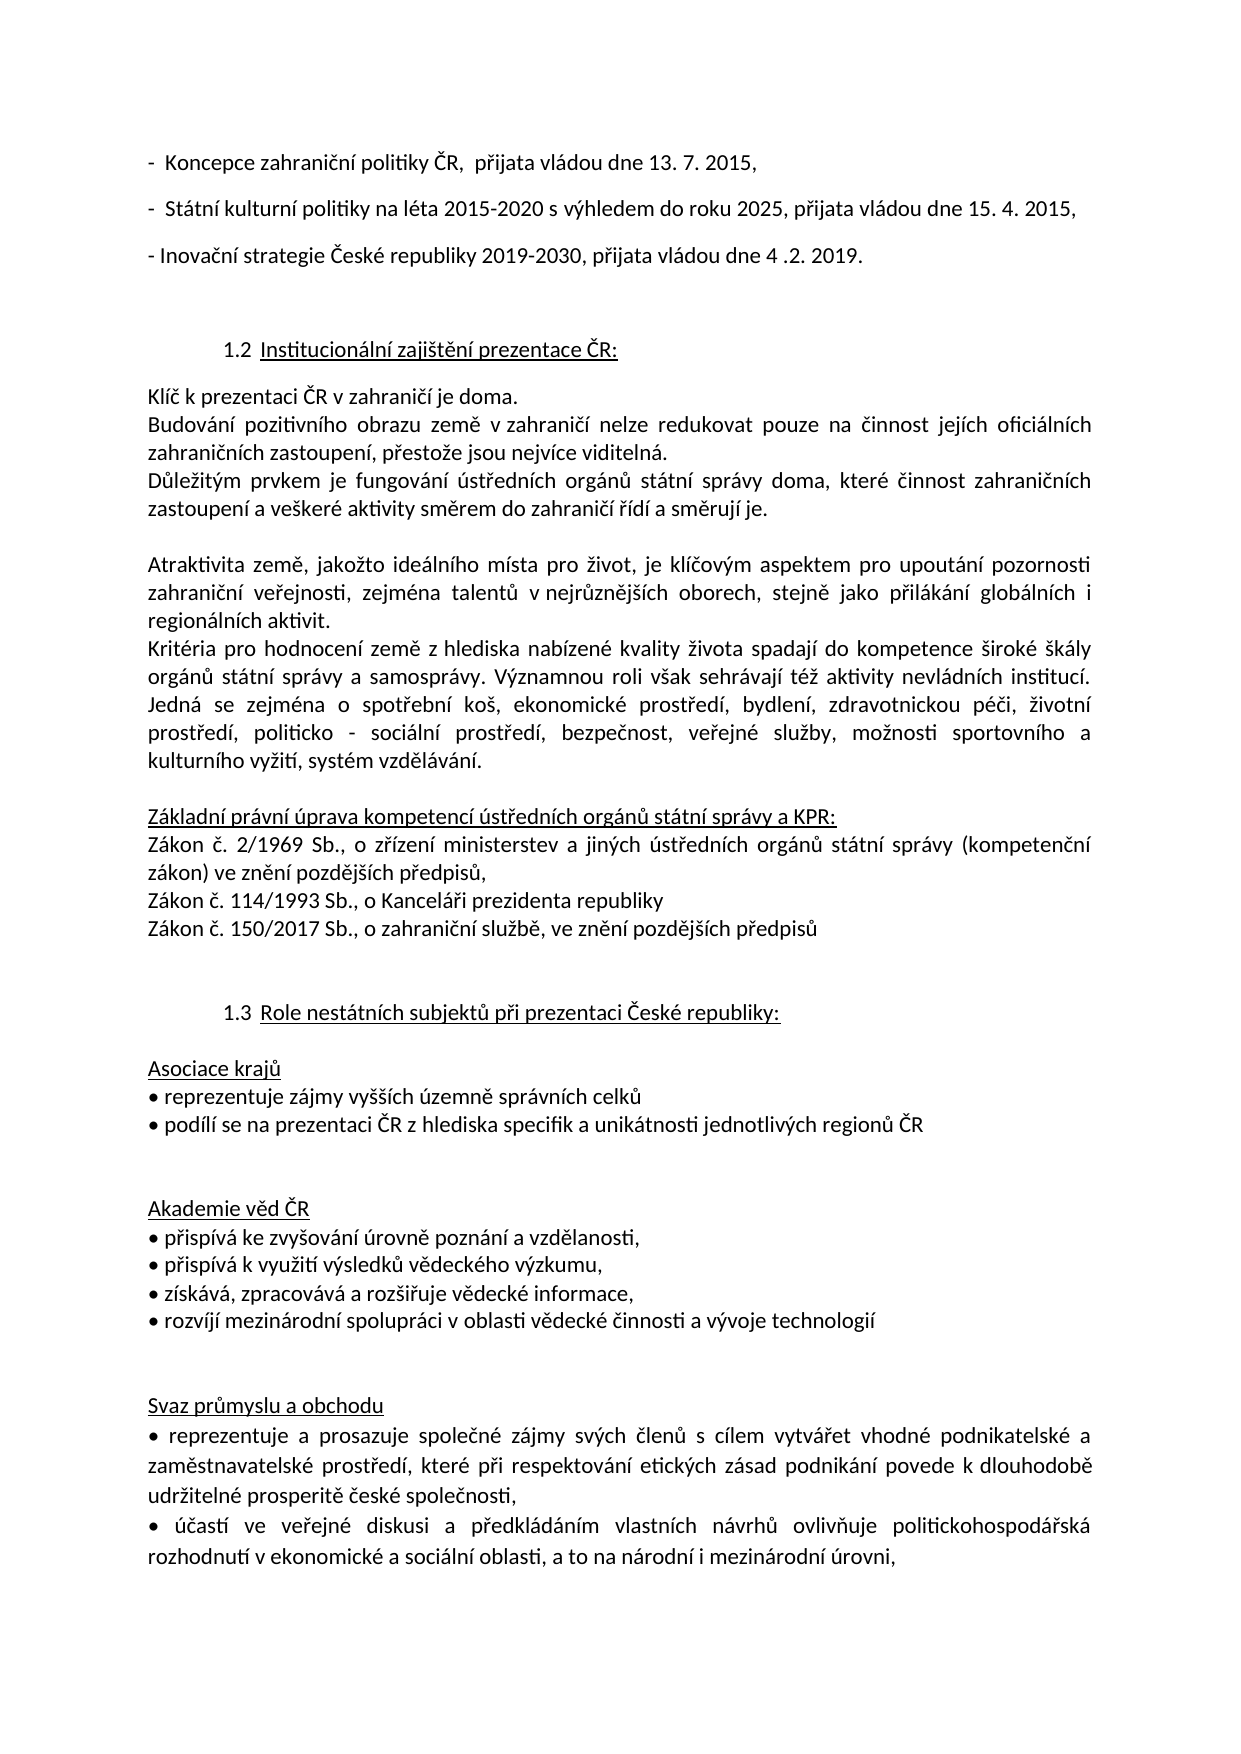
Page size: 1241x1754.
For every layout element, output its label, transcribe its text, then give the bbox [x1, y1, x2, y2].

text • reprezentuje a prosazuje společné zájmy svých členů s cílem vytvářet vhodné podnikatelské a zaměstnavatelské prostředí, které při respektování etických zásad podnikání povede k dlouhodobě udržitelné prosperitě české společnosti, [148, 1421, 1093, 1509]
list Institucionální zajištění prezentace ČR: [223, 335, 1093, 363]
text Základní právní úprava kompetencí ústředních orgánů státní správy a KPR: [148, 802, 1093, 830]
text • reprezentuje zájmy vyšších územně správních celků [148, 1082, 1093, 1111]
text Asociace krajů [148, 1054, 1093, 1082]
list Role nestátních subjektů při prezentaci České republiky: [223, 998, 1093, 1026]
text Důležitým prvkem je fungování ústředních orgánů státní správy doma, které činnost zahraničních zastoupení a veškeré aktivity směrem do zahraničí řídí a směrují je. [148, 466, 1093, 522]
text • přispívá ke zvyšování úrovně poznání a vzdělanosti, [148, 1223, 1093, 1251]
text Zákon č. 150/2017 Sb., o zahraniční službě, ve znění pozdějších předpisů [148, 914, 1093, 942]
text Budování pozitivního obrazu země v zahraničí nelze redukovat pouze na činnost jejích oficiálních zahraničních zastoupení, přestože jsou nejvíce viditelná. [148, 410, 1093, 466]
text Svaz průmyslu a obchodu [148, 1391, 1093, 1419]
text • účastí ve veřejné diskusi a předkládáním vlastních návrhů ovlivňuje politickohospodářská rozhodnutí v ekonomické a sociální oblasti, a to na národní i mezinárodní úrovni, [148, 1512, 1093, 1570]
text - Státní kulturní politiky na léta 2015-2020 s výhledem do roku 2025, přijata vládou dne 15. 4. 2015, [148, 194, 1093, 222]
text Zákon č. 2/1969 Sb., o zřízení ministerstev a jiných ústředních orgánů státní správy (kompetenční zákon) ve znění pozdějších předpisů, [148, 830, 1093, 886]
text Atraktivita země, jakožto ideálního místa pro život, je klíčovým aspektem pro upoutání pozornosti zahraniční veřejnosti, zejména talentů v nejrůznějších oborech, stejně jako přilákání globálních i regionálních aktivit. [148, 550, 1093, 634]
text Klíč k prezentaci ČR v zahraničí je doma. [148, 382, 1093, 410]
text - Koncepce zahraniční politiky ČR, přijata vládou dne 13. 7. 2015, [148, 148, 1093, 176]
text • přispívá k využití výsledků vědeckého výzkumu, [148, 1251, 1093, 1279]
text Akademie věd ČR [148, 1194, 1093, 1223]
text Kritéria pro hodnocení země z hlediska nabízené kvality života spadají do kompetence široké škály orgánů státní správy a samosprávy. Významnou roli však sehrávají též aktivity nevládních institucí. Jedná se zejména o spotřební koš, ekonomické prostředí, bydlení, zdravotnickou péči, životní prostředí, politicko - sociální prostředí, bezpečnost, veřejné služby, možnosti sportovního a kulturního vyžití, systém vzdělávání. [148, 634, 1093, 774]
text • rozvíjí mezinárodní spolupráci v oblasti vědecké činnosti a vývoje technologií [148, 1307, 1093, 1335]
text - Inovační strategie České republiky 2019-2030, přijata vládou dne 4 .2. 2019. [148, 241, 1093, 269]
text • podílí se na prezentaci ČR z hlediska specifik a unikátnosti jednotlivých regionů ČR [148, 1111, 1093, 1138]
text • získává, zpracovává a rozšiřuje vědecké informace, [148, 1279, 1093, 1307]
text Zákon č. 114/1993 Sb., o Kanceláři prezidenta republiky [148, 886, 1093, 914]
